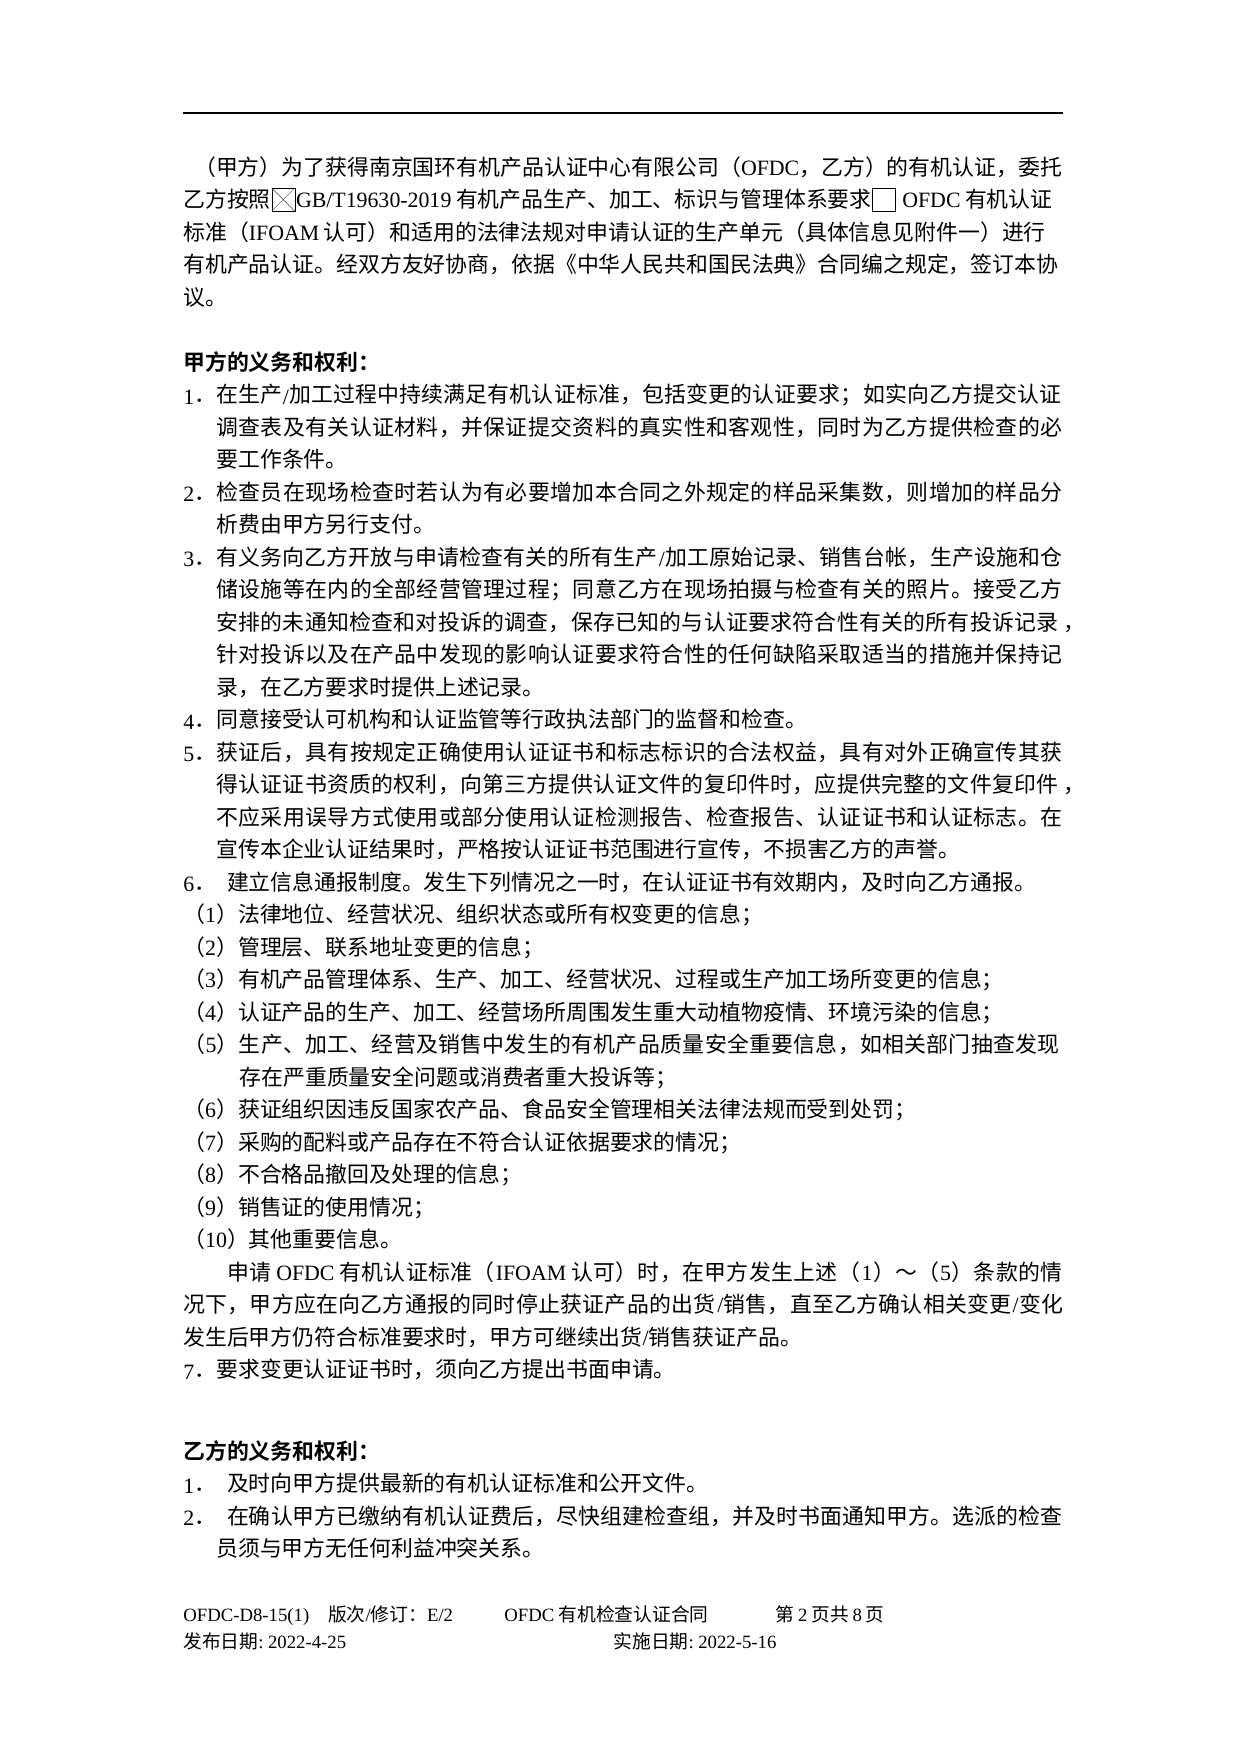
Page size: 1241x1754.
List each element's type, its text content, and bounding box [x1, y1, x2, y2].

text （1）法律地位、经营状况、组织状态或所有权变更的信息； [183, 897, 1063, 929]
text （6）获证组织因违反国家农产品、食品安全管理相关法律法规而受到处罚； [183, 1092, 1063, 1124]
list 要求变更认证证书时，须向乙方提出书面申请。 [183, 1352, 1063, 1384]
text 申请OFDC有机认证标准（IFOAM认可）时，在甲方发生上述（1）～（5）条款的情况下，甲方应在向乙方通报的同时停止获证产品的出货/销售，直至乙方确认相关变更/变化发生后甲方仍符合标准要求时，甲方可继续出货/销售获证产品。 [183, 1254, 1063, 1352]
text （9）销售证的使用情况； [183, 1189, 1063, 1222]
list 有义务向乙方开放与申请检查有关的所有生产/加工原始记录、销售台帐，生产设施和仓储设施等在内的全部经营管理过程；同意乙方在现场拍摄与检查有关的照片。接受乙方安排的未通知检查和对投诉的调查，保存已知的与认证要求符合性有关的所有投诉记录，针对投诉以及在产品中发现的影响认证要求符合性的任何缺陷采取适当的措施并保持记录，在乙方要求时提供上述记录。 [183, 539, 1063, 702]
list 在确认甲方已缴纳有机认证费后，尽快组建检查组，并及时书面通知甲方。选派的检查员须与甲方无任何利益冲突关系。 [183, 1498, 1063, 1563]
list 同意接受认可机构和认证监管等行政执法部门的监督和检查。 [183, 702, 1063, 734]
list 及时向甲方提供最新的有机认证标准和公开文件。 [183, 1465, 1063, 1498]
text （5）生产、加工、经营及销售中发生的有机产品质量安全重要信息，如相关部门抽查发现存在严重质量安全问题或消费者重大投诉等； [183, 1027, 1063, 1092]
list 获证后，具有按规定正确使用认证证书和标志标识的合法权益，具有对外正确宣传其获得认证证书资质的权利，向第三方提供认证文件的复印件时，应提供完整的文件复印件，不应采用误导方式使用或部分使用认证检测报告、检查报告、认证证书和认证标志。在宣传本企业认证结果时，严格按认证证书范围进行宣传，不损害乙方的声誉。 [183, 734, 1063, 864]
text （10）其他重要信息。 [183, 1222, 1063, 1254]
text 乙方的义务和权利： [183, 1433, 1063, 1465]
text （8）不合格品撤回及处理的信息； [183, 1157, 1063, 1189]
text （4）认证产品的生产、加工、经营场所周围发生重大动植物疫情、环境污染的信息； [183, 994, 1063, 1027]
list 建立信息通报制度。发生下列情况之一时，在认证证书有效期内，及时向乙方通报。 [183, 864, 1063, 897]
text （2）管理层、联系地址变更的信息； [183, 929, 1063, 962]
text （7）采购的配料或产品存在不符合认证依据要求的情况； [183, 1124, 1063, 1157]
list 检查员在现场检查时若认为有必要增加本合同之外规定的样品采集数，则增加的样品分析费由甲方另行支付。 [183, 474, 1063, 539]
text 甲方的义务和权利： [183, 344, 1063, 377]
text （甲方）为了获得南京国环有机产品认证中心有限公司（OFDC，乙方）的有机认证，委托乙方按照GB/T19630-2019有机产品生产、加工、标识与管理体系要求 OFDC有机认证标准（IFOAM认可）和适用的法律法规对申请认证的生产单元（具体信息见附件一）进行有机产品认证。经双方友好协商，依据《中华人民共和国民法典》合同编之规定，签订本协议。 [183, 149, 1063, 312]
list 在生产/加工过程中持续满足有机认证标准，包括变更的认证要求；如实向乙方提交认证调查表及有关认证材料，并保证提交资料的真实性和客观性，同时为乙方提供检查的必要工作条件。 [183, 377, 1063, 474]
text （3）有机产品管理体系、生产、加工、经营状况、过程或生产加工场所变更的信息； [183, 962, 1063, 994]
